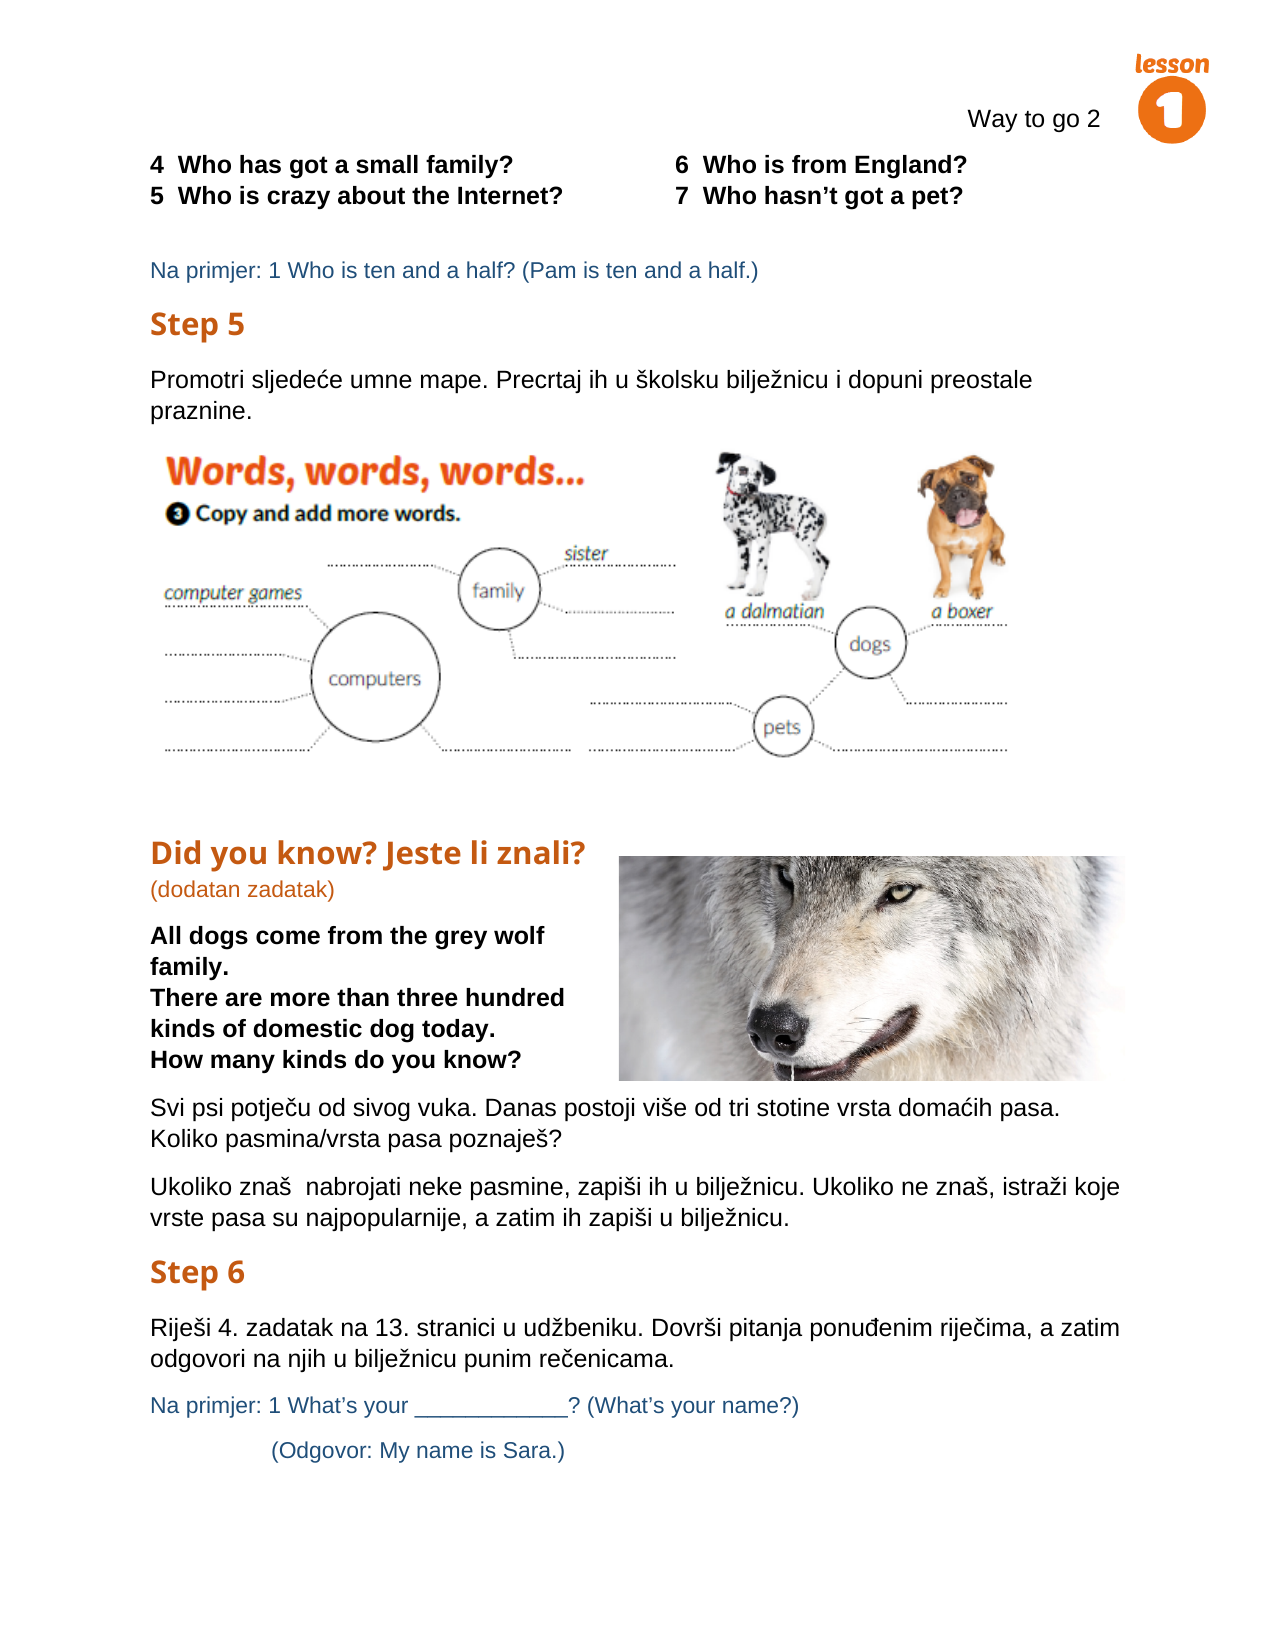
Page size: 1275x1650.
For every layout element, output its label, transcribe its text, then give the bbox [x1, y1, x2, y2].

picture [150, 443, 1054, 767]
text 6 Who is from England? 7 Who hasn’t got a pet? [675, 150, 1125, 210]
text Na primjer: 1 What’s your ____________? (What’s your name?) [150, 1392, 1125, 1418]
text Did you know? Jeste li znali? (dodatan zadatak) [150, 831, 1125, 902]
text Riješi 4. zadatak na 13. stranici u udžbeniku. Dovrši pitanja ponuđenim riječima, a zatim odgovori na njih u bilježnicu punim rečenicama. [150, 1313, 1125, 1373]
text Ukoliko znaš nabrojati neke pasmine, zapiši ih u bilježnicu. Ukoliko ne znaš, istraži koje vrste pasa su najpopularnije, a zatim ih zapiši u bilježnicu. [150, 1172, 1125, 1231]
picture [1126, 49, 1217, 146]
text All dogs come from the grey wolf family. There are more than three hundred kinds of domestic dog today. How many kinds do you know? [150, 921, 618, 1074]
picture [618, 856, 1125, 1081]
text Na primjer: 1 Who is ten and a half? (Pam is ten and a half.) [150, 229, 1125, 283]
text (Odgovor: My name is Sara.) [150, 1437, 1125, 1463]
text Step 5 [150, 302, 1125, 345]
text 1 Who is ten and a half? 2 Who is from a big town? 3 Who is Duje? 4 Who has got a small family? 5 Who is crazy about the Internet? [150, 150, 600, 210]
text Svi psi potječu od sivog vuka. Danas postoji više od tri stotine vrsta domaćih pasa. Koliko pasmina/vrsta pasa poznaješ? [150, 1093, 1125, 1153]
text Promotri sljedeće umne mape. Precrtaj ih u školsku bilježnicu i dopuni preostale praznine. [150, 365, 1125, 425]
text Step 6 [150, 1250, 1125, 1293]
